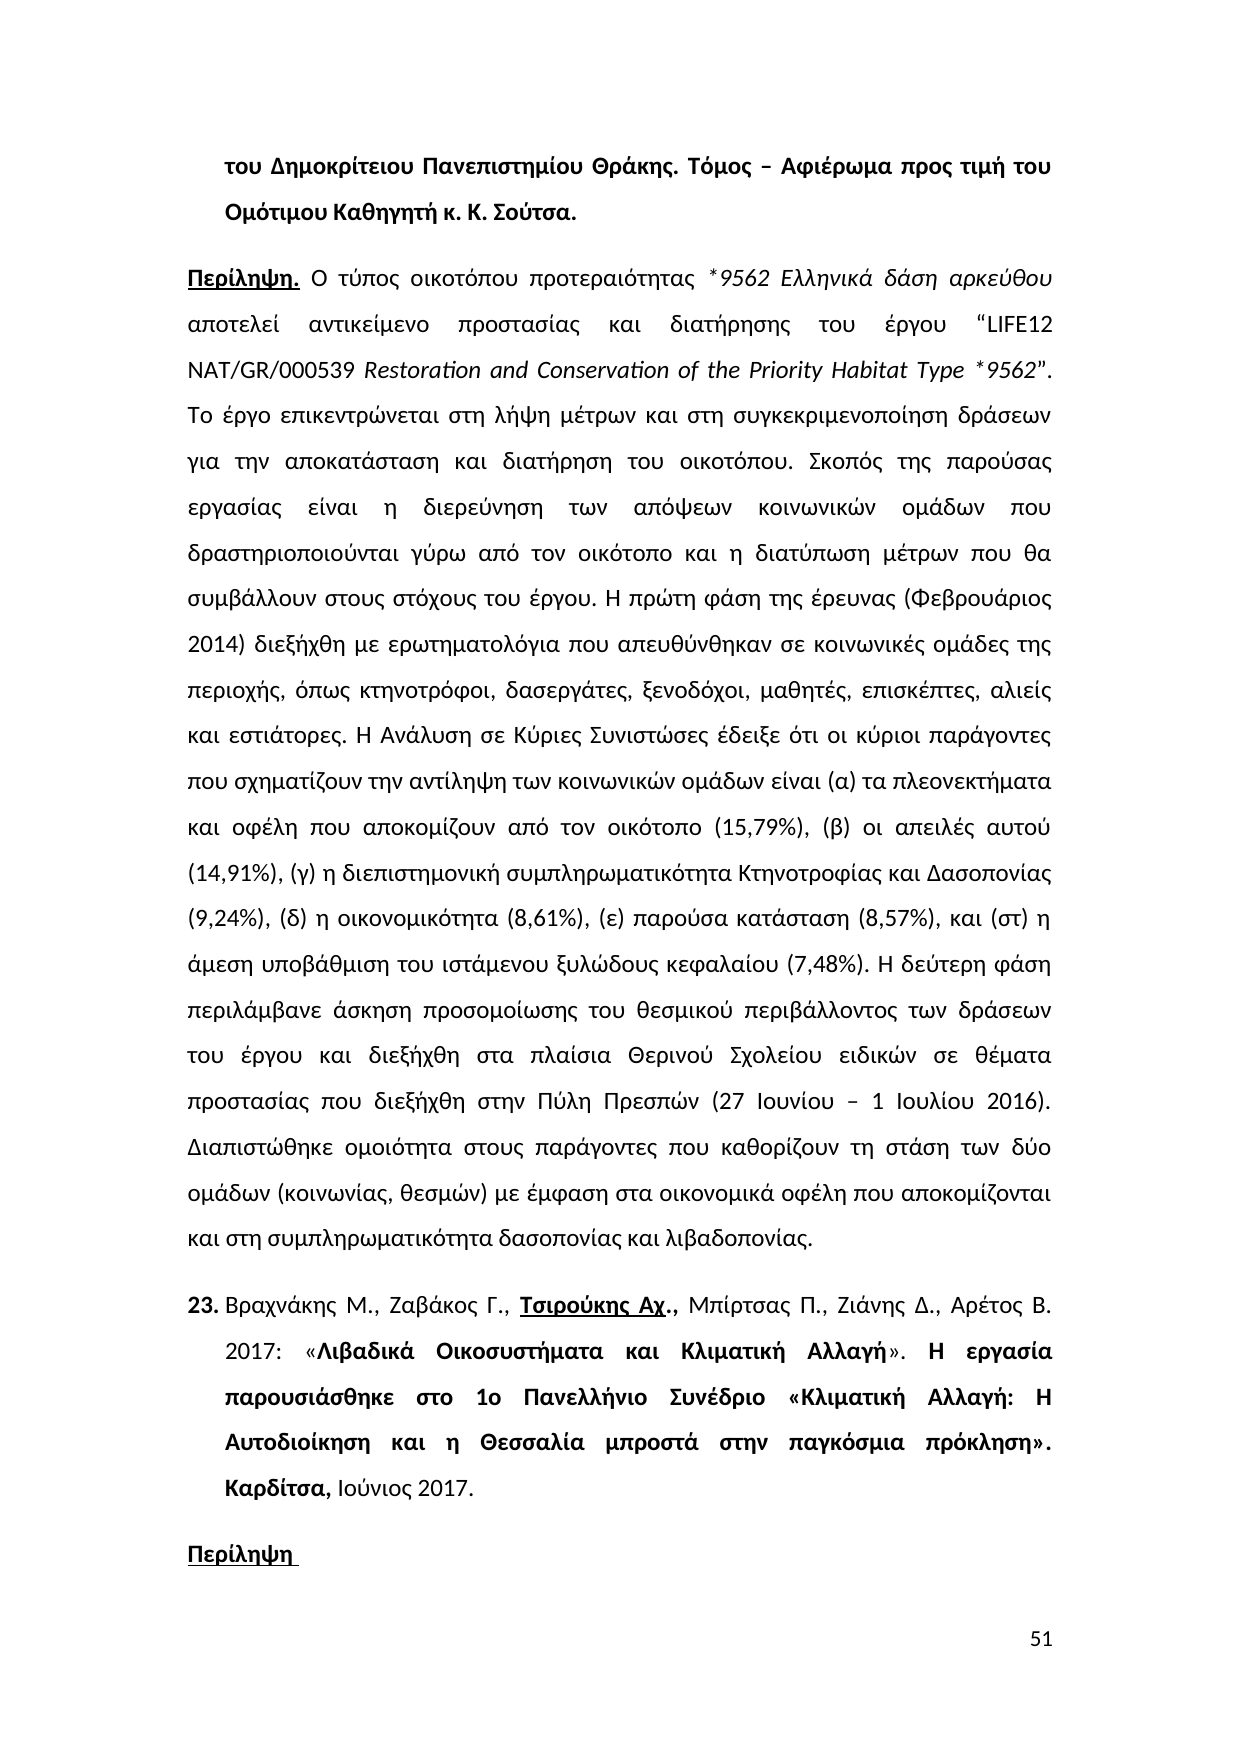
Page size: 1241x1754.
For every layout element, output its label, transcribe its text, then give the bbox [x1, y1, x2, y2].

text Περίληψη [187, 1539, 1053, 1569]
text Περίληψη. Ο τύπος οικοτόπου προτεραιότητας *9562 Ελληνικά δάση αρκεύθου αποτελεί αντικείμενο προστασίας και διατήρησης του έργου “LIFE12 NAT/GR/000539 Restoration and Conservation of the Priority Habitat Type *9562”. Το έργο επικεντρώνεται στη λήψη μέτρων και στη συγκεκριμενοποίηση δράσεων για την αποκατάσταση και διατήρηση του οικοτόπου. Σκοπός της παρούσας εργασίας είναι η διερεύνηση των απόψεων κοινωνικών ομάδων που δραστηριοποιούνται γύρω από τον οικότοπο και η διατύπωση μέτρων που θα συμβάλλουν στους στόχους του έργου. Η πρώτη φάση της έρευνας (Φεβρουάριος 2014) διεξήχθη με ερωτηματολόγια που απευθύνθηκαν σε κοινωνικές ομάδες της περιοχής, όπως κτηνοτρόφοι, δασεργάτες, ξενοδόχοι, μαθητές, επισκέπτες, αλιείς και εστιάτορες. Η Ανάλυση σε Κύριες Συνιστώσες έδειξε ότι οι κύριοι παράγοντες που σχηματίζουν την αντίληψη των κοινωνικών ομάδων είναι (α) τα πλεονεκτήματα και οφέλη που αποκομίζουν από τον οικότοπο (15,79%), (β) οι απειλές αυτού (14,91%), (γ) η διεπιστημονική συμπληρωματικότητα Κτηνοτροφίας και Δασοπονίας (9,24%), (δ) η οικονομικότητα (8,61%), (ε) παρούσα κατάσταση (8,57%), και (στ) η άμεση υποβάθμιση του ιστάμενου ξυλώδους κεφαλαίου (7,48%). Η δεύτερη φάση περιλάμβανε άσκηση προσομοίωσης του θεσμικού περιβάλλοντος των δράσεων του έργου και διεξήχθη στα πλαίσια Θερινού Σχολείου ειδικών σε θέματα προστασίας που διεξήχθη στην Πύλη Πρεσπών (27 Ιουνίου – 1 Ιουλίου 2016). Διαπιστώθηκε ομοιότητα στους παράγοντες που καθορίζουν τη στάση των δύο ομάδων (κοινωνίας, θεσμών) με έμφαση στα οικονομικά οφέλη που αποκομίζονται και στη συμπληρωματικότητα δασοπονίας και λιβαδοπονίας. [187, 262, 1053, 1253]
list Βραχνάκης Μ., Ζαβάκος Γ., Τσιρούκης Αχ., Μπίρτσας Π., Ζιάνης Δ., Αρέτος Β. 2017: «Λιβαδικά Οικοσυστήματα και Κλιματική Αλλαγή». Η εργασία παρουσιάσθηκε στο 1ο Πανελλήνιο Συνέδριο «Κλιματική Αλλαγή: Η Αυτοδιοίκηση και η Θεσσαλία μπροστά στην παγκόσμια πρόκληση». Καρδίτσα, Ιούνιος 2017. [187, 1289, 1053, 1503]
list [187, 150, 1053, 226]
